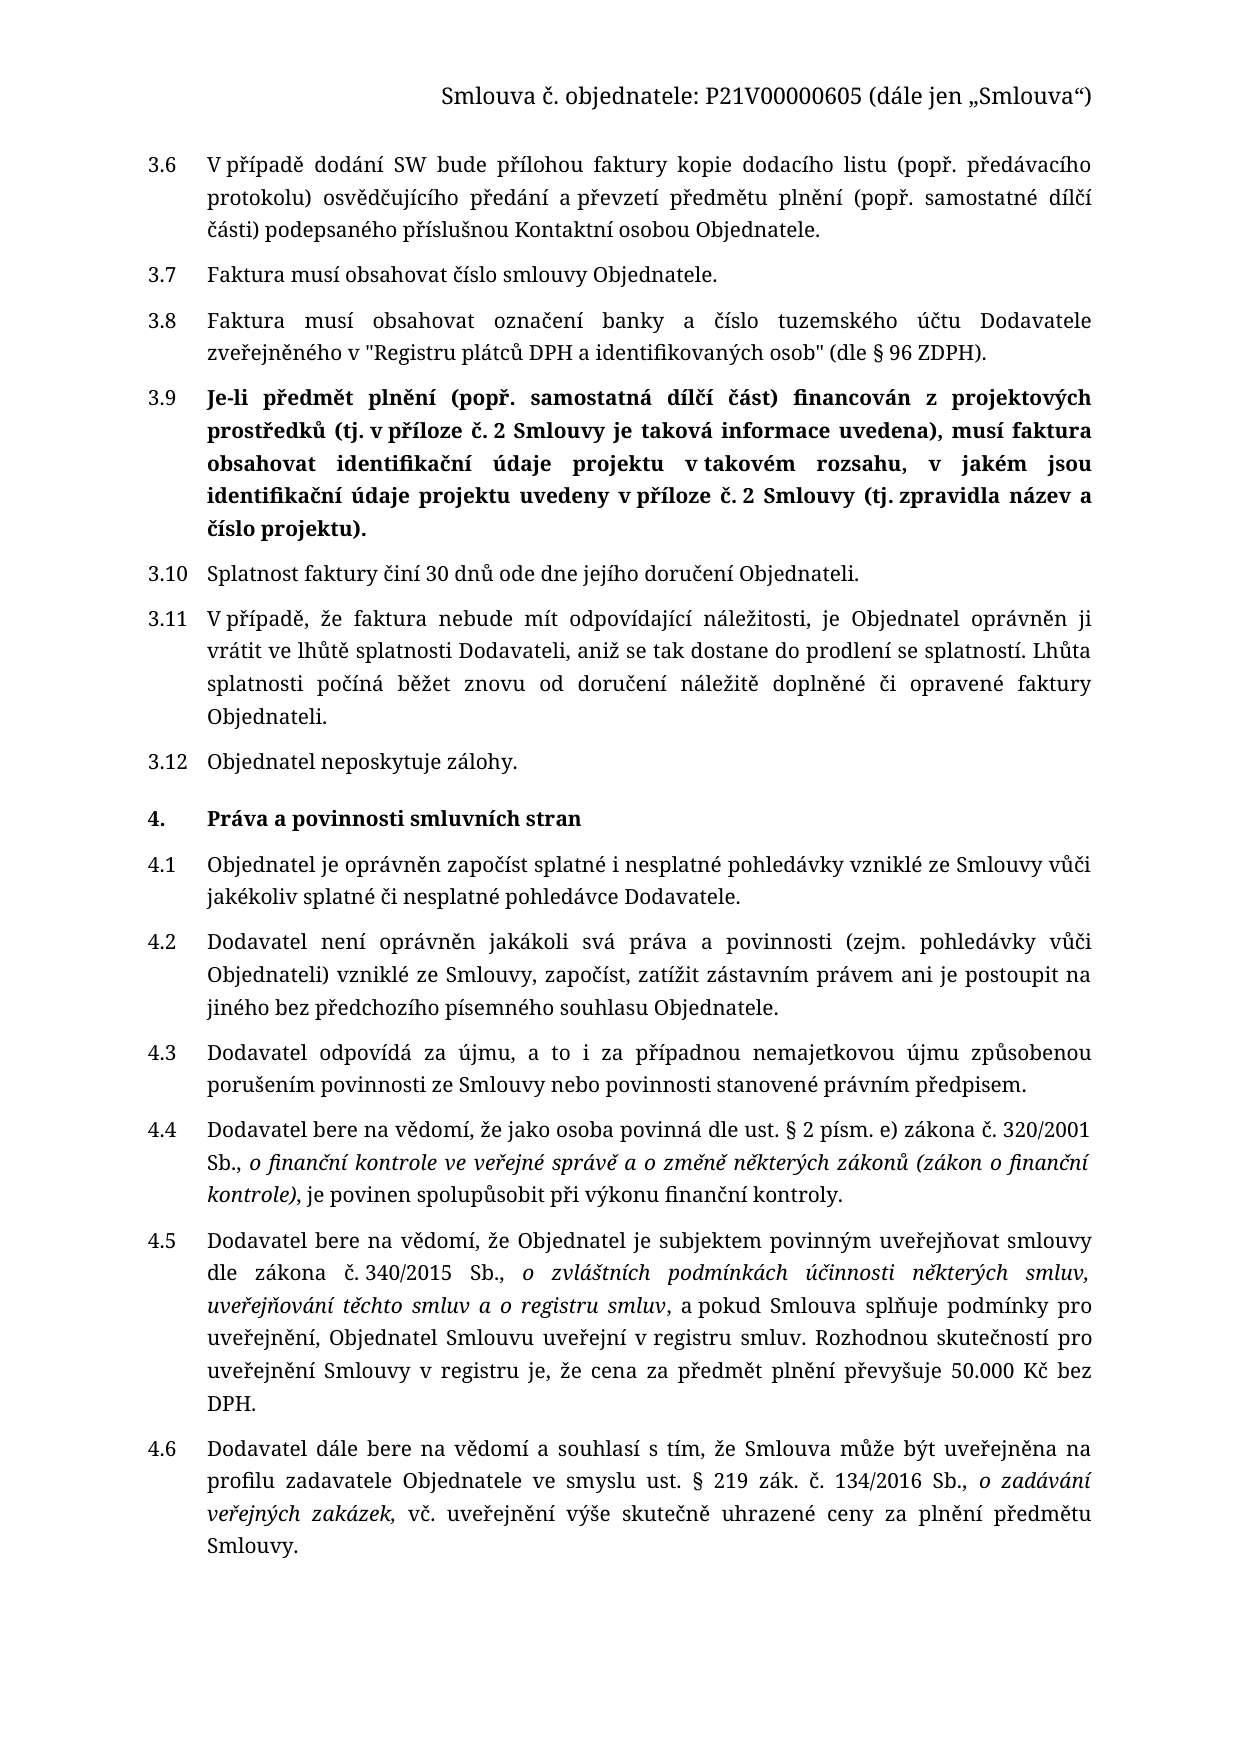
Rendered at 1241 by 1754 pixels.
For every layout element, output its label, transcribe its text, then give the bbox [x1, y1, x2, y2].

list Je-li předmět plnění (popř. samostatná dílčí část) financován z projektových prostředků (tj. v příloze č. 2 Smlouvy je taková informace uvedena), musí faktura obsahovat identifikační údaje projektu v takovém rozsahu, v jakém jsou identifikační údaje projektu uvedeny v příloze č. 2 Smlouvy (tj. zpravidla název a číslo projektu). [148, 383, 1092, 542]
list Dodavatel není oprávněn jakákoli svá práva a povinnosti (zejm. pohledávky vůči Objednateli) vzniklé ze Smlouvy, započíst, zatížit zástavním právem ani je postoupit na jiného bez předchozího písemného souhlasu Objednatele. [148, 927, 1092, 1021]
list Splatnost faktury činí 30 dnů ode dne jejího doručení Objednateli. [148, 559, 1092, 587]
list Faktura musí obsahovat číslo smlouvy Objednatele. [148, 261, 1092, 289]
list V případě, že faktura nebude mít odpovídající náležitosti, je Objednatel oprávněn ji vrátit ve lhůtě splatnosti Dodavateli, aniž se tak dostane do prodlení se splatností. Lhůta splatnosti počíná běžet znovu od doručení náležitě doplněné či opravené faktury Objednateli. [148, 604, 1092, 730]
list V případě dodání SW bude přílohou faktury kopie dodacího listu (popř. předávacího protokolu) osvědčujícího předání a převzetí předmětu plnění (popř. samostatné dílčí části) podepsaného příslušnou Kontaktní osobou Objednatele. [148, 150, 1092, 244]
list Objednatel je oprávněn započíst splatné i nesplatné pohledávky vzniklé ze Smlouvy vůči jakékoliv splatné či nesplatné pohledávce Dodavatele. [148, 850, 1092, 911]
list Práva a povinnosti smluvních stran [148, 804, 1092, 833]
list Dodavatel bere na vědomí, že Objednatel je subjektem povinným uveřejňovat smlouvy dle zákona č. 340/2015 Sb., o zvláštních podmínkách účinnosti některých smluv, uveřejňování těchto smluv a o registru smluv, a pokud Smlouva splňuje podmínky pro uveřejnění, Objednatel Smlouvu uveřejní v registru smluv. Rozhodnou skutečností pro uveřejnění Smlouvy v registru je, že cena za předmět plnění převyšuje 50.000 Kč bez DPH. [148, 1226, 1092, 1417]
list Objednatel neposkytuje zálohy. [148, 747, 1092, 775]
list Dodavatel bere na vědomí, že jako osoba povinná dle ust. § 2 písm. e) zákona č. 320/2001 Sb., o finanční kontrole ve veřejné správě a o změně některých zákonů (zákon o finanční kontrole), je povinen spolupůsobit při výkonu finanční kontroly. [148, 1115, 1092, 1209]
list Faktura musí obsahovat označení banky a číslo tuzemského účtu Dodavatele zveřejněného v "Registru plátců DPH a identifikovaných osob" (dle § 96 ZDPH). [148, 306, 1092, 367]
list Dodavatel odpovídá za újmu, a to i za případnou nemajetkovou újmu způsobenou porušením povinnosti ze Smlouvy nebo povinnosti stanovené právním předpisem. [148, 1038, 1092, 1099]
list Dodavatel dále bere na vědomí a souhlasí s tím, že Smlouva může být uveřejněna na profilu zadavatele Objednatele ve smyslu ust. § 219 zák. č. 134/2016 Sb., o zadávání veřejných zakázek, vč. uveřejnění výše skutečně uhrazené ceny za plnění předmětu Smlouvy. [148, 1434, 1092, 1560]
